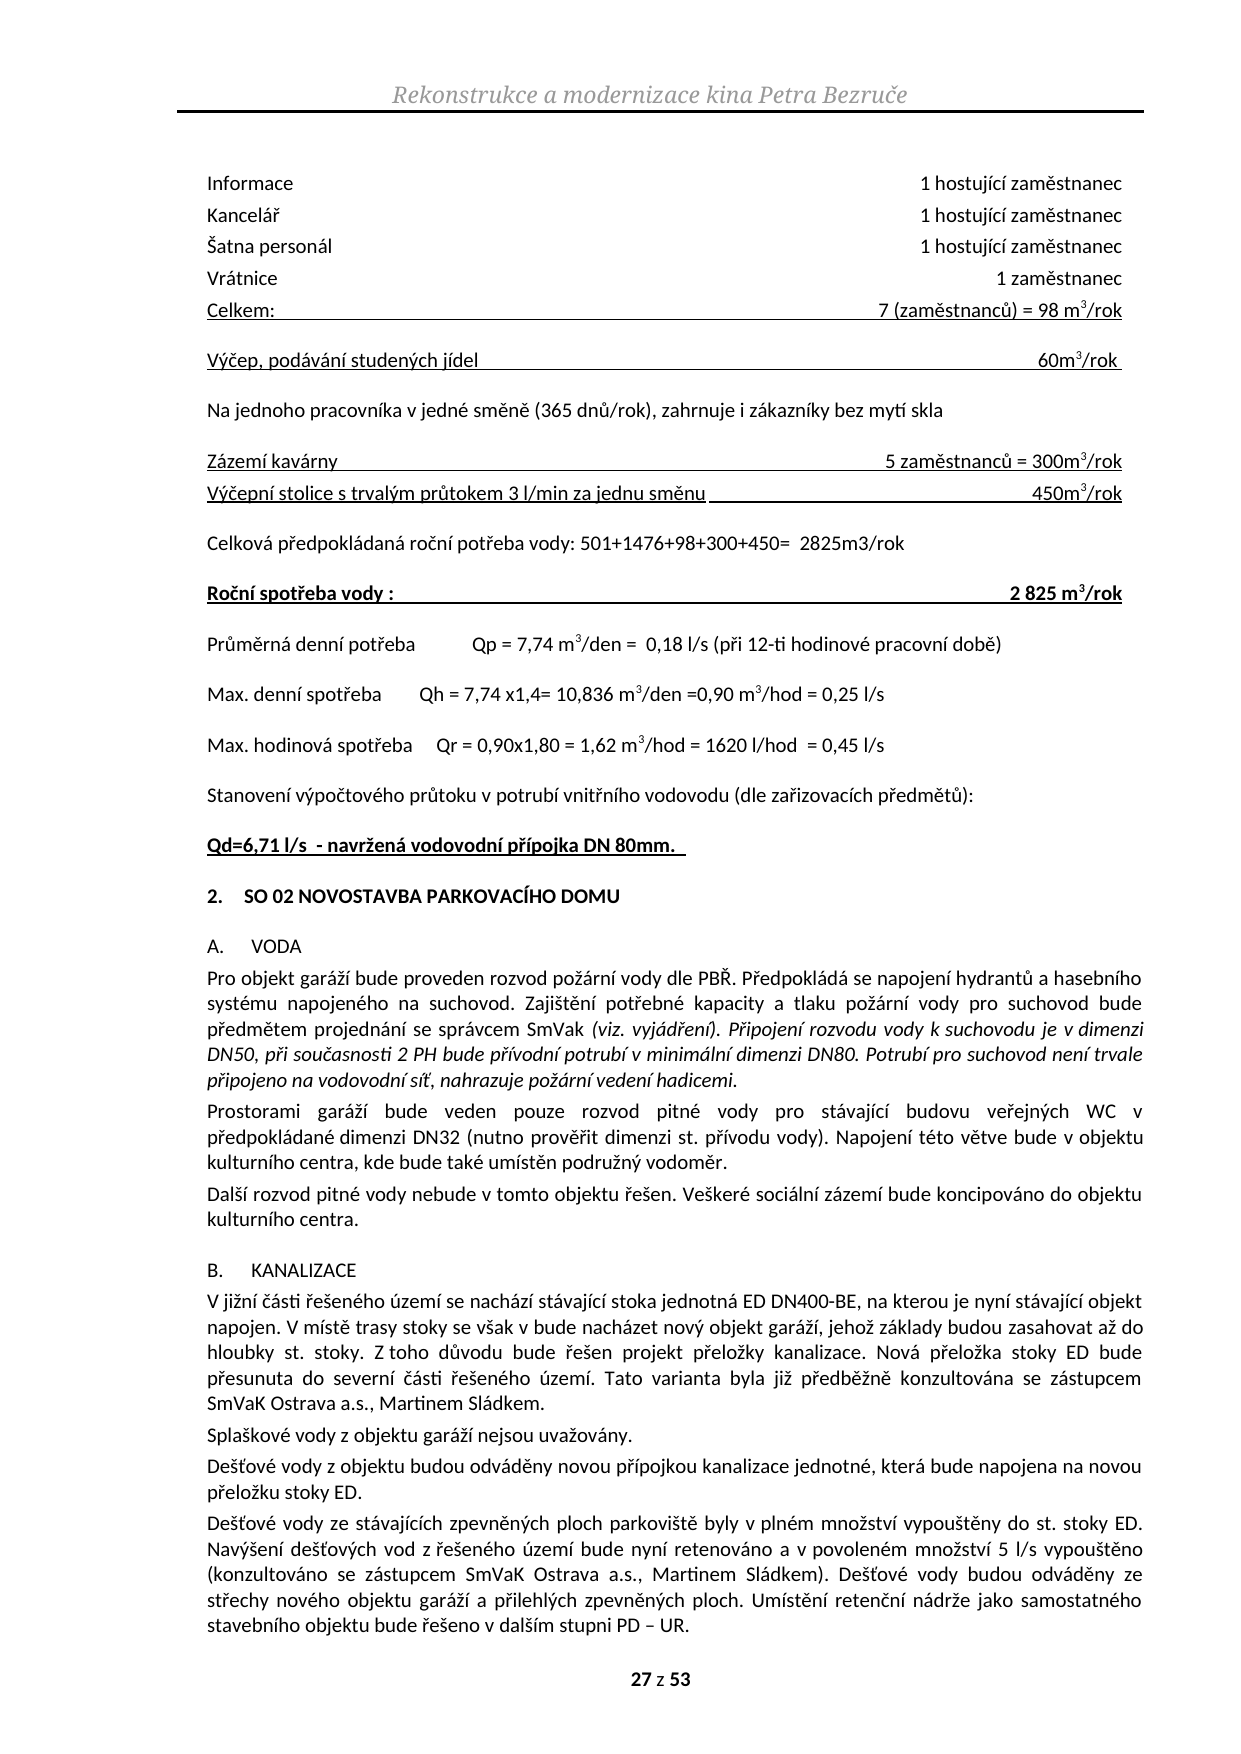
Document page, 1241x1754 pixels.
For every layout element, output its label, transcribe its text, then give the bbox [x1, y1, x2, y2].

text Vrátnice 1 zaměstnanec [207, 265, 1144, 291]
text Roční spotřeba vody : 2 825 m3/rok [207, 581, 1144, 606]
text Max. denní spotřeba Qh = 7,74 x1,4= 10,836 m3/den =0,90 m3/hod = 0,25 l/s [207, 681, 1144, 707]
subtitle VODA [207, 933, 1144, 959]
text Celková předpokládaná roční potřeba vody: 501+1476+98+300+450= 2825m3/rok [207, 530, 1144, 556]
text Výčep, podávání studených jídel 60m3/rok [207, 347, 1144, 373]
text Průměrná denní potřeba Qp = 7,74 m3/den = 0,18 l/s (při 12-ti hodinové pracovní době) [207, 631, 1144, 656]
text Dešťové vody z objektu budou odváděny novou přípojkou kanalizace jednotné, která bude napojena na novou přeložku stoky ED. [207, 1453, 1144, 1504]
text Stanovení výpočtového průtoku v potrubí vnitřního vodovodu (dle zařizovacích předmětů): [207, 782, 1144, 808]
text Informace 1 hostující zaměstnanec [207, 170, 1144, 196]
text Max. hodinová spotřeba Qr = 0,90x1,80 = 1,62 m3/hod = 1620 l/hod = 0,45 l/s [207, 732, 1144, 757]
text Šatna personál 1 hostující zaměstnanec [207, 233, 1144, 259]
text Splaškové vody z objektu garáží nejsou uvažovány. [207, 1422, 1144, 1447]
text Dešťové vody ze stávajících zpevněných ploch parkoviště byly v plném množství vypouštěny do st. stoky ED. Navýšení dešťových vod z řešeného území bude nyní retenováno a v povoleném množství 5 l/s vypouštěno (konzultováno se zástupcem SmVaK Ostrava a.s., Martinem Sládkem). Dešťové vody budou odváděny ze střechy nového objektu garáží a přilehlých zpevněných ploch. Umístění retenční nádrže jako samostatného stavebního objektu bude řešeno v dalším stupni PD – UR. [207, 1511, 1144, 1638]
text Na jednoho pracovníka v jedné směně (365 dnů/rok), zahrnuje i zákazníky bez mytí skla [207, 398, 1144, 423]
text Qd=6,71 l/s - navržená vodovodní přípojka DN 80mm. [207, 833, 1144, 858]
text Pro objekt garáží bude proveden rozvod požární vody dle PBŘ. Předpokládá se napojení hydrantů a hasebního systému napojeného na suchovod. Zajištění potřebné kapacity a tlaku požární vody pro suchovod bude předmětem projednání se správcem SmVak (viz. vyjádření). Připojení rozvodu vody k suchovodu je v dimenzi DN50, při současnosti 2 PH bude přívodní potrubí v minimální dimenzi DN80. Potrubí pro suchovod není trvale připojeno na vodovodní síť, nahrazuje požární vedení hadicemi. [207, 965, 1144, 1092]
subtitle KANALIZACE [207, 1257, 1144, 1282]
text Kancelář 1 hostující zaměstnanec [207, 202, 1144, 227]
text Výčepní stolice s trvalým průtokem 3 l/min za jednu směnu 450m3/rok [207, 480, 1144, 505]
text Další rozvod pitné vody nebude v tomto objektu řešen. Veškeré sociální zázemí bude koncipováno do objektu kulturního centra. [207, 1181, 1144, 1232]
text Prostorami garáží bude veden pouze rozvod pitné vody pro stávající budovu veřejných WC v předpokládané dimenzi DN32 (nutno prověřit dimenzi st. přívodu vody). Napojení této větve bude v objektu kulturního centra, kde bude také umístěn podružný vodoměr. [207, 1098, 1144, 1175]
text V jižní části řešeného území se nachází stávající stoka jednotná ED DN400-BE, na kterou je nyní stávající objekt napojen. V místě trasy stoky se však v bude nacházet nový objekt garáží, jehož základy budou zasahovat až do hloubky st. stoky. Z toho důvodu bude řešen projekt přeložky kanalizace. Nová přeložka stoky ED bude přesunuta do severní části řešeného území. Tato varianta byla již předběžně konzultována se zástupcem SmVaK Ostrava a.s., Martinem Sládkem. [207, 1288, 1144, 1416]
text Zázemí kavárny 5 zaměstnanců = 300m3/rok [207, 448, 1144, 473]
subtitle SO 02 NOVOSTAVBA PARKOVACÍHO DOMU [207, 883, 1144, 908]
text Celkem: 7 (zaměstnanců) = 98 m3/rok [207, 297, 1144, 322]
